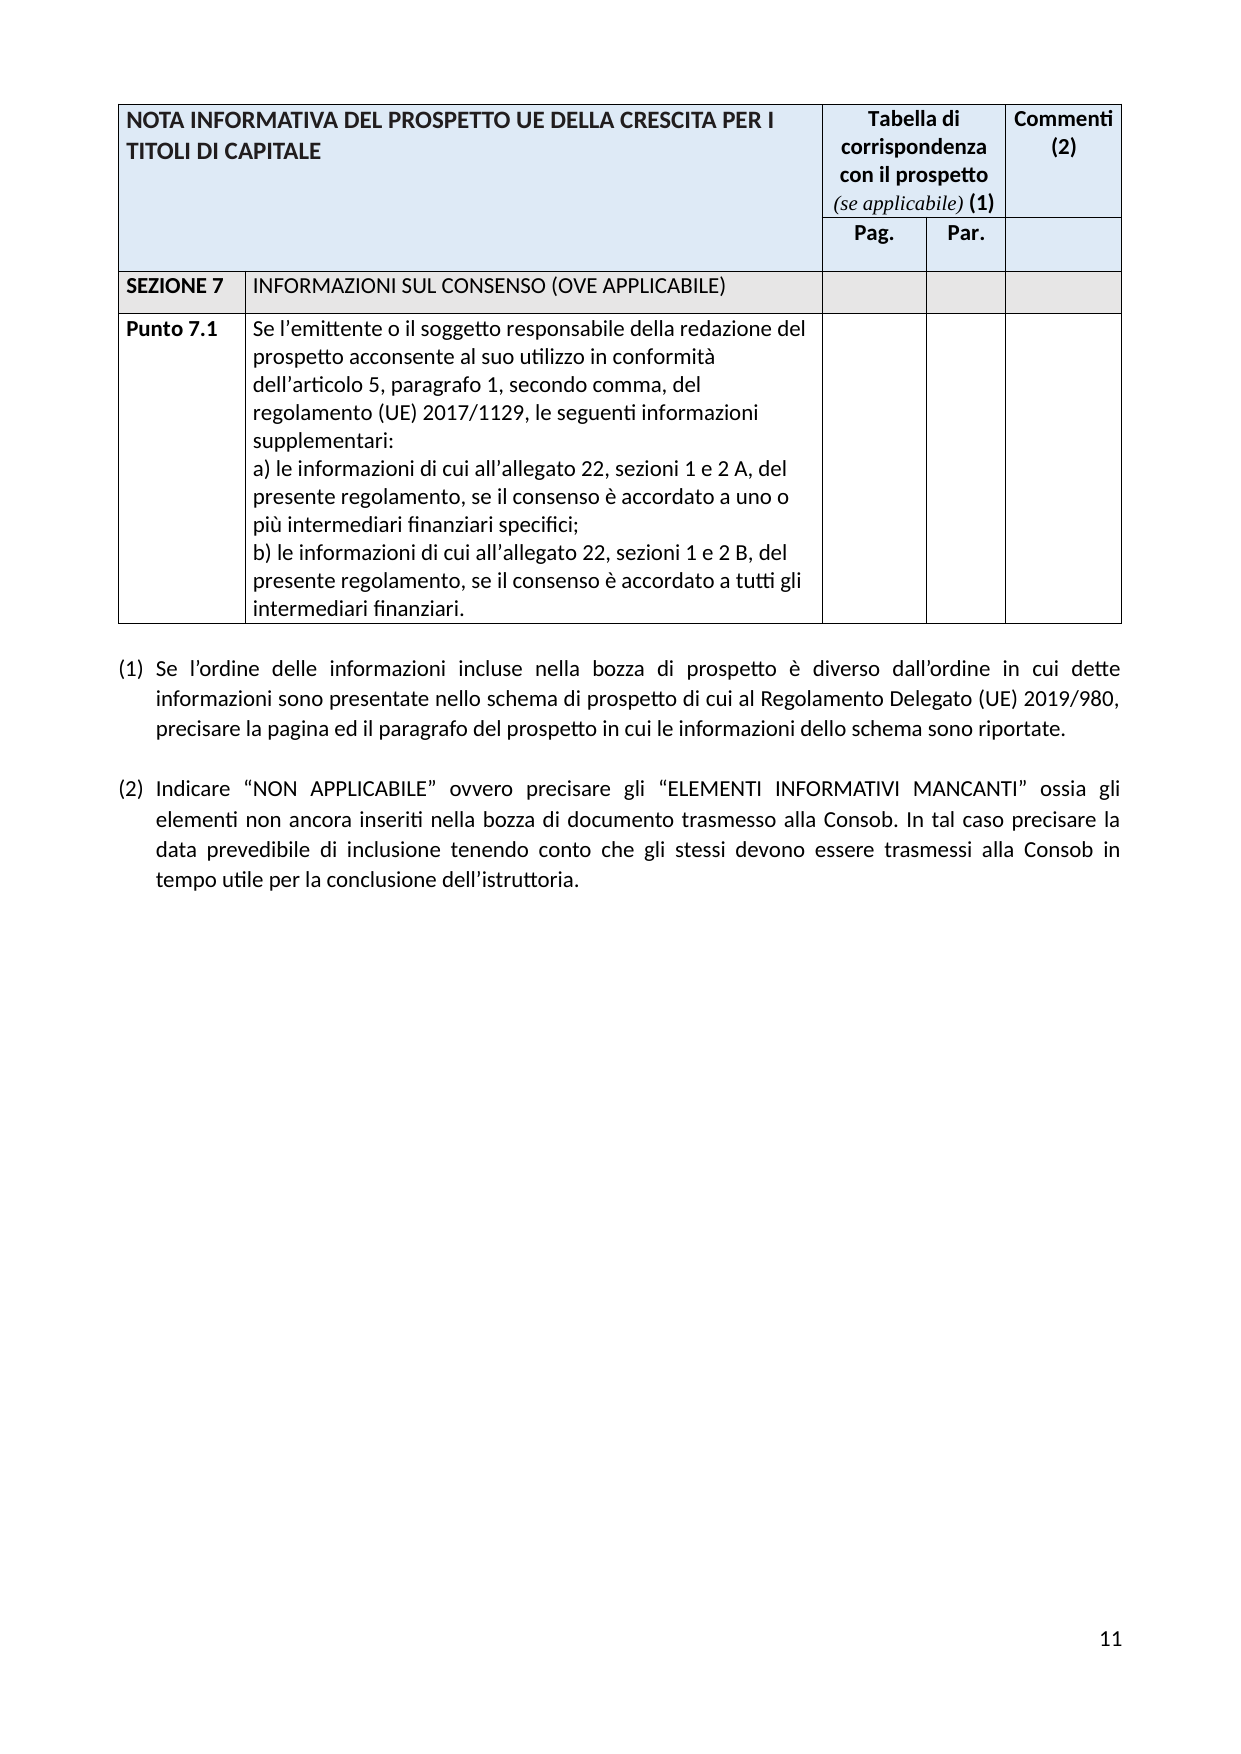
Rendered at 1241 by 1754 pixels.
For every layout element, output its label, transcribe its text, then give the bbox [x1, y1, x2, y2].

table_cell Punto 7.1 [119, 314, 245, 622]
list Indicare “NON APPLICABILE” ovvero precisare gli “ELEMENTI INFORMATIVI MANCANTI” ossia gli elementi non ancora inseriti nella bozza di documento trasmesso alla Consob. In tal caso precisare la data prevedibile di inclusione tenendo conto che gli stessi devono essere trasmessi alla Consob in tempo utile per la conclusione dell’istruttoria. [118, 774, 1122, 893]
table_header NOTA INFORMATIVA DEL PROSPETTO UE DELLA CRESCITA PER I TITOLI DI CAPITALE [119, 105, 822, 271]
table_cell [1006, 314, 1121, 622]
table_cell [927, 314, 1005, 622]
table_cell Par. [927, 218, 1005, 271]
table_header Tabella di corrispondenza con il prospetto (se applicabile) (1) [823, 105, 1005, 217]
table_cell INFORMAZIONI SUL CONSENSO (OVE APPLICABILE) [246, 272, 822, 313]
table_cell Se l’emittente o il soggetto responsabile della redazione del prospetto acconsente al suo utilizzo in conformità dell’articolo 5, paragrafo 1, secondo comma, del regolamento (UE) 2017/1129, le seguenti informazioni supplementari: a) le informazioni di cui all’allegato 22, sezioni 1 e 2 A, del presente regolamento, se il consenso è accordato a uno o più intermediari finanziari specifici; b) le informazioni di cui all’allegato 22, sezioni 1 e 2 B, del presente regolamento, se il consenso è accordato a tutti gli intermediari finanziari. [246, 314, 822, 622]
list Se l’ordine delle informazioni incluse nella bozza di prospetto è diverso dall’ordine in cui dette informazioni sono presentate nello schema di prospetto di cui al Regolamento Delegato (UE) 2019/980, precisare la pagina ed il paragrafo del prospetto in cui le informazioni dello schema sono riportate. [118, 654, 1122, 742]
table_cell [1006, 272, 1121, 313]
table_header Commenti (2) [1006, 105, 1121, 217]
table_cell Pag. [823, 218, 926, 271]
table_cell [823, 314, 926, 622]
table_cell [927, 272, 1005, 313]
table_cell [823, 272, 926, 313]
table_cell SEZIONE 7 [119, 272, 245, 313]
table_cell [1006, 218, 1121, 271]
